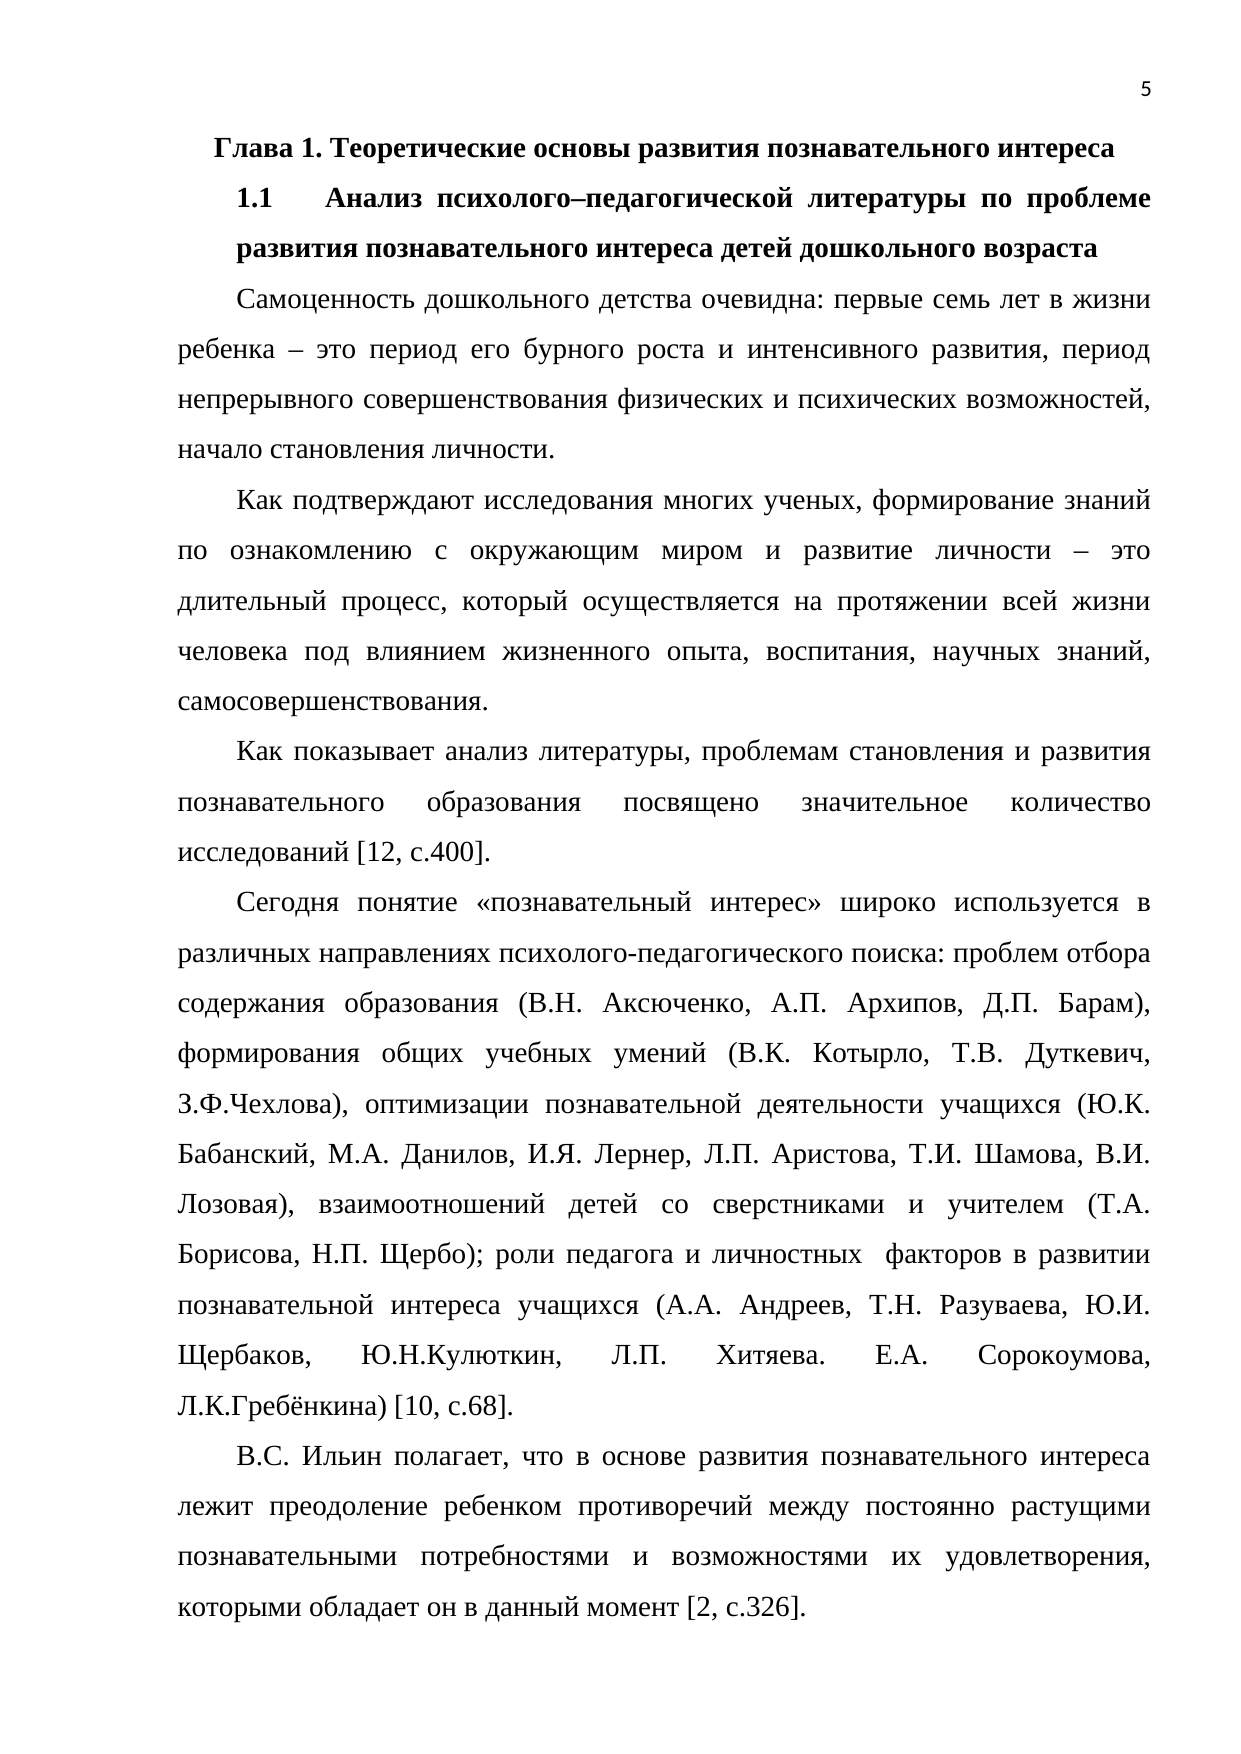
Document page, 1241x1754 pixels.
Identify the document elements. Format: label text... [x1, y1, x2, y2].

list Как показывает анализ литературы, проблемам становления и развития познавательного образования посвящено значительное количество исследований [12, c.400]. [177, 733, 1152, 868]
list Как подтверждают исследования многих ученых, формирование знаний по ознакомлению с окружающим миром и развитие личности – это длительный процесс, который осуществляется на протяжении всей жизни человека под влиянием жизненного опыта, воспитания, научных знаний, самосовершенствования. [177, 482, 1152, 717]
list Анализ психолого–педагогической литературы по проблеме развития познавательного интереса детей дошкольного возраста [236, 180, 1152, 264]
list Сегодня понятие «познавательный интерес» широко используется в различных направлениях психолого-педагогического поиска: проблем отбора содержания образования (В.Н. Аксюченко, А.П. Архипов, Д.П. Барам), формирования общих учебных умений (В.К. Котырло, Т.В. Дуткевич, З.Ф.Чехлова), оптимизации познавательной деятельности учащихся (Ю.К. Бабанский, М.А. Данилов, И.Я. Лернер, Л.П. Аристова, Т.И. Шамова, В.И. Лозовая), взаимоотношений детей со сверстниками и учителем (Т.А. Борисова, Н.П. Щербо); роли педагога и личностных факторов в развитии познавательной интереса учащихся (А.А. Андреев, Т.Н. Разуваева, Ю.И. Щербаков, Ю.Н.Кулюткин, Л.П. Хитяева. Е.А. Сорокоумова, Л.К.Гребёнкина) [10, c.68]. [177, 884, 1152, 1421]
list Самоценность дошкольного детства очевидна: первые семь лет в жизни ребенка – это период его бурного роста и интенсивного развития, период непрерывного совершенствования физических и психических возможностей, начало становления личности. [177, 281, 1152, 465]
list В.С. Ильин полагает, что в основе развития познавательного интереса лежит преодоление ребенком противоречий между постоянно растущими познавательными потребностями и возможностями их удовлетворения, которыми обладает он в данный момент [2, c.326]. [177, 1438, 1152, 1622]
text Глава 1. Теоретические основы развития познавательного интереса [177, 130, 1152, 163]
